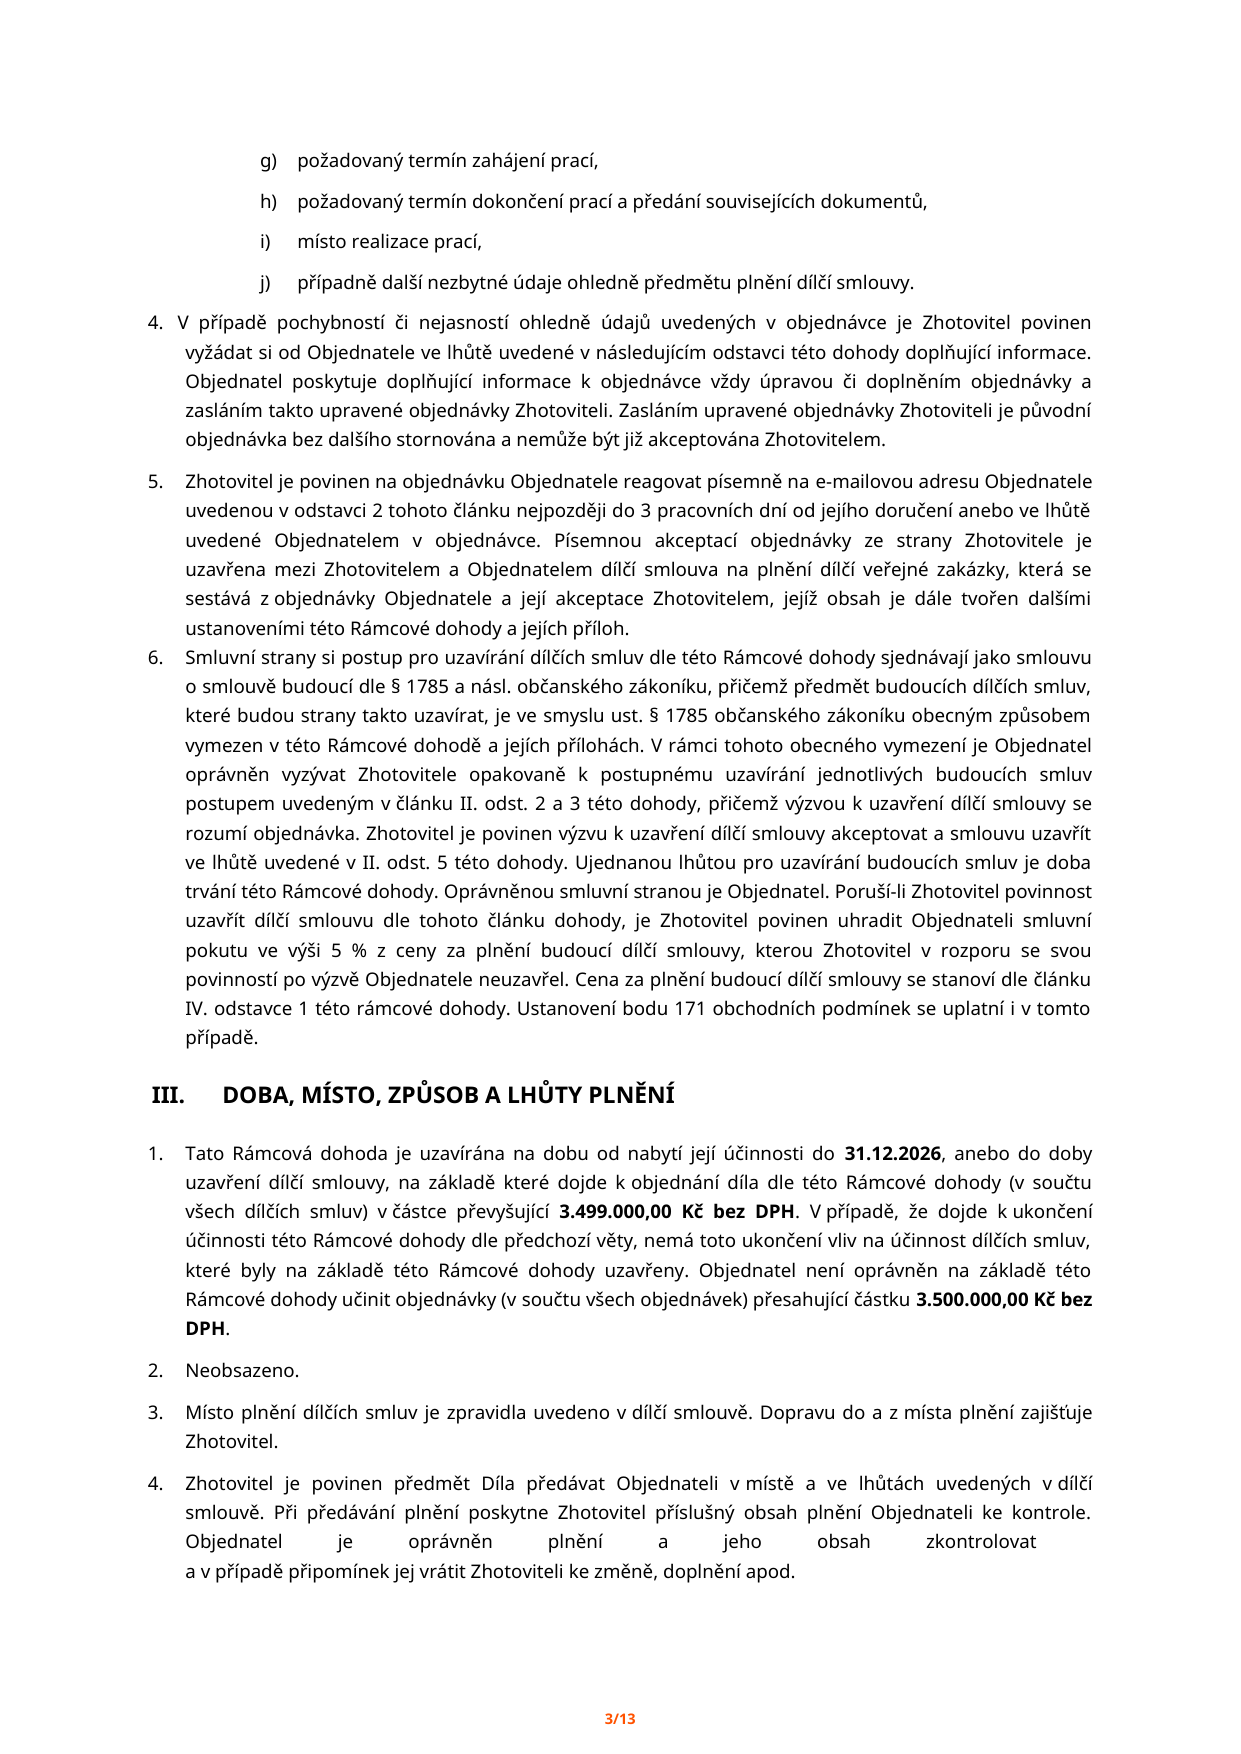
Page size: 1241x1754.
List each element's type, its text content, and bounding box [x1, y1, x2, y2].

list požadovaný termín zahájení prací, [260, 148, 1093, 173]
list případně další nezbytné údaje ohledně předmětu plnění dílčí smlouvy. [260, 269, 1093, 295]
list Zhotovitel je povinen na objednávku Objednatele reagovat písemně na e-mailovou adresu Objednatele uvedenou v odstavci 2 tohoto článku nejpozději do 3 pracovních dní od jejího doručení anebo ve lhůtě uvedené Objednatelem v objednávce. Písemnou akceptací objednávky ze strany Zhotovitele je uzavřena mezi Zhotovitelem a Objednatelem dílčí smlouva na plnění dílčí veřejné zakázky, která se sestává z objednávky Objednatele a její akceptace Zhotovitelem, jejíž obsah je dále tvořen dalšími ustanoveními této Rámcové dohody a jejích příloh. [148, 468, 1093, 640]
list V případě pochybností či nejasností ohledně údajů uvedených v objednávce je Zhotovitel povinen vyžádat si od Objednatele ve lhůtě uvedené v následujícím odstavci této dohody doplňující informace. Objednatel poskytuje doplňující informace k objednávce vždy úpravou či doplněním objednávky a zasláním takto upravené objednávky Zhotoviteli. Zasláním upravené objednávky Zhotoviteli je původní objednávka bez dalšího stornována a nemůže být již akceptována Zhotovitelem. [148, 310, 1093, 452]
list Smluvní strany si postup pro uzavírání dílčích smluv dle této Rámcové dohody sjednávají jako smlouvu o smlouvě budoucí dle § 1785 a násl. občanského zákoníku, přičemž předmět budoucích dílčích smluv, které budou strany takto uzavírat, je ve smyslu ust. § 1785 občanského zákoníku obecným způsobem vymezen v této Rámcové dohodě a jejích přílohách. V rámci tohoto obecného vymezení je Objednatel oprávněn vyzývat Zhotovitele opakovaně k postupnému uzavírání jednotlivých budoucích smluv postupem uvedeným v článku II. odst. 2 a 3 této dohody, přičemž výzvou k uzavření dílčí smlouvy se rozumí objednávka. Zhotovitel je povinen výzvu k uzavření dílčí smlouvy akceptovat a smlouvu uzavřít ve lhůtě uvedené v II. odst. 5 této dohody. Ujednanou lhůtou pro uzavírání budoucích smluv je doba trvání této Rámcové dohody. Oprávněnou smluvní stranou je Objednatel. Poruší-li Zhotovitel povinnost uzavřít dílčí smlouvu dle tohoto článku dohody, je Zhotovitel povinen uhradit Objednateli smluvní pokutu ve výši 5 % z ceny za plnění budoucí dílčí smlouvy, kterou Zhotovitel v rozporu se svou povinností po výzvě Objednatele neuzavřel. Cena za plnění budoucí dílčí smlouvy se stanoví dle článku IV. odstavce 1 této rámcové dohody. Ustanovení bodu 171 obchodních podmínek se uplatní i v tomto případě. [148, 644, 1093, 1050]
list DOBA, MÍSTO, ZPŮSOB A LHŮTY PLNĚNÍ [185, 1079, 1093, 1110]
text Neobsazeno. [148, 1357, 1093, 1383]
text Tato Rámcová dohoda je uzavírána na dobu od nabytí její účinnosti do 31.12.2026, anebo do doby uzavření dílčí smlouvy, na základě které dojde k objednání díla dle této Rámcové dohody (v součtu všech dílčích smluv) v částce převyšující 3.499.000,00 Kč bez DPH. V případě, že dojde k ukončení účinnosti této Rámcové dohody dle předchozí věty, nemá toto ukončení vliv na účinnost dílčích smluv, které byly na základě této Rámcové dohody uzavřeny. Objednatel není oprávněn na základě této Rámcové dohody učinit objednávky (v součtu všech objednávek) přesahující částku 3.500.000,00 Kč bez DPH. [148, 1140, 1093, 1341]
list požadovaný termín dokončení prací a předání souvisejících dokumentů, [260, 188, 1093, 214]
list místo realizace prací, [260, 229, 1093, 254]
text Místo plnění dílčích smluv je zpravidla uvedeno v dílčí smlouvě. Dopravu do a z místa plnění zajišťuje Zhotovitel. [148, 1399, 1093, 1454]
text Zhotovitel je povinen předmět Díla předávat Objednateli v místě a ve lhůtách uvedených v dílčí smlouvě. Při předávání plnění poskytne Zhotovitel příslušný obsah plnění Objednateli ke kontrole. Objednatel je oprávněn plnění a jeho obsah zkontrolovat a v případě připomínek jej vrátit Zhotoviteli ke změně, doplnění apod. [148, 1470, 1093, 1583]
